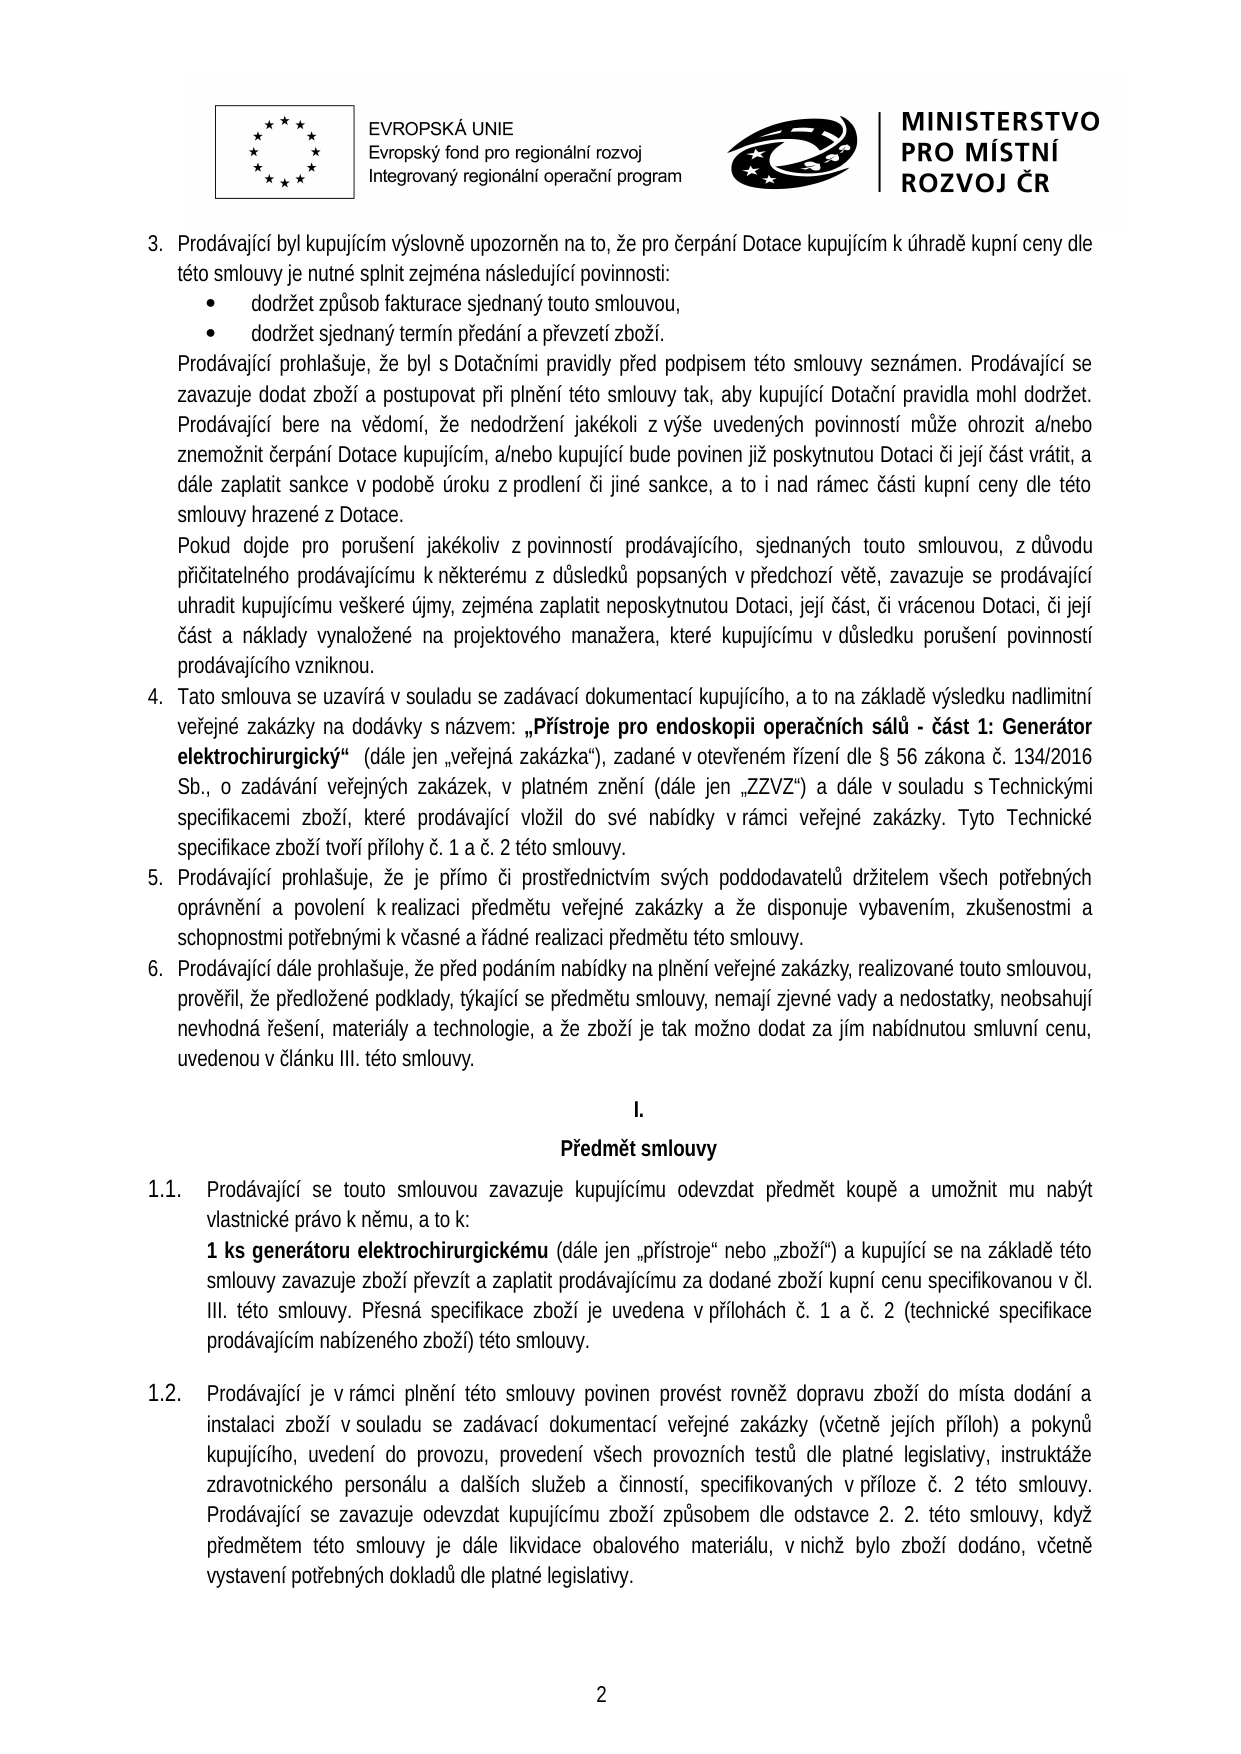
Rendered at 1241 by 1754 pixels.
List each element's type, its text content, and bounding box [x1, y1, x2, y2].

list Prodávající dále prohlašuje, že před podáním nabídky na plnění veřejné zakázky, realizované touto smlouvou, prověřil, že předložené podklady, týkající se předmětu smlouvy, nemají zjevné vady a nedostatky, neobsahují nevhodná řešení, materiály a technologie, a že zboží je tak možno dodat za jím nabídnutou smluvní cenu, uvedenou v článku III. této smlouvy. [148, 954, 1093, 1072]
list Prodávající je v rámci plnění této smlouvy povinen provést rovněž dopravu zboží do místa dodání a instalaci zboží v souladu se zadávací dokumentací veřejné zakázky (včetně jejích příloh) a pokynů kupujícího, uvedení do provozu, provedení všech provozních testů dle platné legislativy, instruktáže zdravotnického personálu a dalších služeb a činností, specifikovaných v příloze č. 2 této smlouvy. Prodávající se zavazuje odevzdat kupujícímu zboží způsobem dle odstavce 2. 2. této smlouvy, když předmětem této smlouvy je dále likvidace obalového materiálu, v nichž bylo zboží dodáno, včetně vystavení potřebných dokladů dle platné legislativy. [148, 1378, 1093, 1588]
list Prodávající prohlašuje, že byl s Dotačními pravidly před podpisem této smlouvy seznámen. Prodávající se zavazuje dodat zboží a postupovat při plnění této smlouvy tak, aby kupující Dotační pravidla mohl dodržet. Prodávající bere na vědomí, že nedodržení jakékoli z výše uvedených povinností může ohrozit a/nebo znemožnit čerpání Dotace kupujícím, a/nebo kupující bude povinen již poskytnutou Dotaci či její část vrátit, a dále zaplatit sankce v podobě úroku z prodlení či jiné sankce, a to i nad rámec části kupní ceny dle této smlouvy hrazené z Dotace. [177, 350, 1093, 528]
text I. [185, 1096, 1093, 1123]
picture [184, 73, 1130, 230]
list Prodávající se touto smlouvou zavazuje kupujícímu odevzdat předmět koupě a umožnit mu nabýt vlastnické právo k němu, a to k: [148, 1174, 1093, 1233]
list Tato smlouva se uzavírá v souladu se zadávací dokumentací kupujícího, a to na základě výsledku nadlimitní veřejné zakázky na dodávky s názvem: „Přístroje pro endoskopii operačních sálů - část 1: Generátor elektrochirurgický“ (dále jen „veřejná zakázka“), zadané v otevřeném řízení dle § 56 zákona č. 134/2016 Sb., o zadávání veřejných zakázek, v platném znění (dále jen „ZZVZ“) a dále v souladu s Technickými specifikacemi zboží, které prodávající vložil do své nabídky v rámci veřejné zakázky. Tyto Technické specifikace zboží tvoří přílohy č. 1 a č. 2 této smlouvy. [148, 683, 1093, 860]
list dodržet sjednaný termín předání a převzetí zboží. [207, 320, 1093, 347]
list 1 ks generátoru elektrochirurgickému (dále jen „přístroje“ nebo „zboží“) a kupující se na základě této smlouvy zavazuje zboží převzít a zaplatit prodávajícímu za dodané zboží kupní cenu specifikovanou v čl. III. této smlouvy. Přesná specifikace zboží je uvedena v přílohách č. 1 a č. 2 (technické specifikace prodávajícím nabízeného zboží) této smlouvy. [207, 1237, 1093, 1354]
list Prodávající prohlašuje, že je přímo či prostřednictvím svých poddodavatelů držitelem všech potřebných oprávnění a povolení k realizaci předmětu veřejné zakázky a že disponuje vybavením, zkušenostmi a schopnostmi potřebnými k včasné a řádné realizaci předmětu této smlouvy. [148, 864, 1093, 951]
subtitle Předmět smlouvy [185, 1135, 1093, 1161]
list Pokud dojde pro porušení jakékoliv z povinností prodávajícího, sjednaných touto smlouvou, z důvodu přičitatelného prodávajícímu k některému z důsledků popsaných v předchozí větě, zavazuje se prodávající uhradit kupujícímu veškeré újmy, zejména zaplatit neposkytnutou Dotaci, její část, či vrácenou Dotaci, či její část a náklady vynaložené na projektového manažera, které kupujícímu v důsledku porušení povinností prodávajícího vzniknou. [177, 532, 1093, 679]
list dodržet způsob fakturace sjednaný touto smlouvou, [207, 290, 1093, 316]
list Prodávající byl kupujícím výslovně upozorněn na to, že pro čerpání Dotace kupujícím k úhradě kupní ceny dle této smlouvy je nutné splnit zejména následující povinnosti: [148, 229, 1093, 286]
